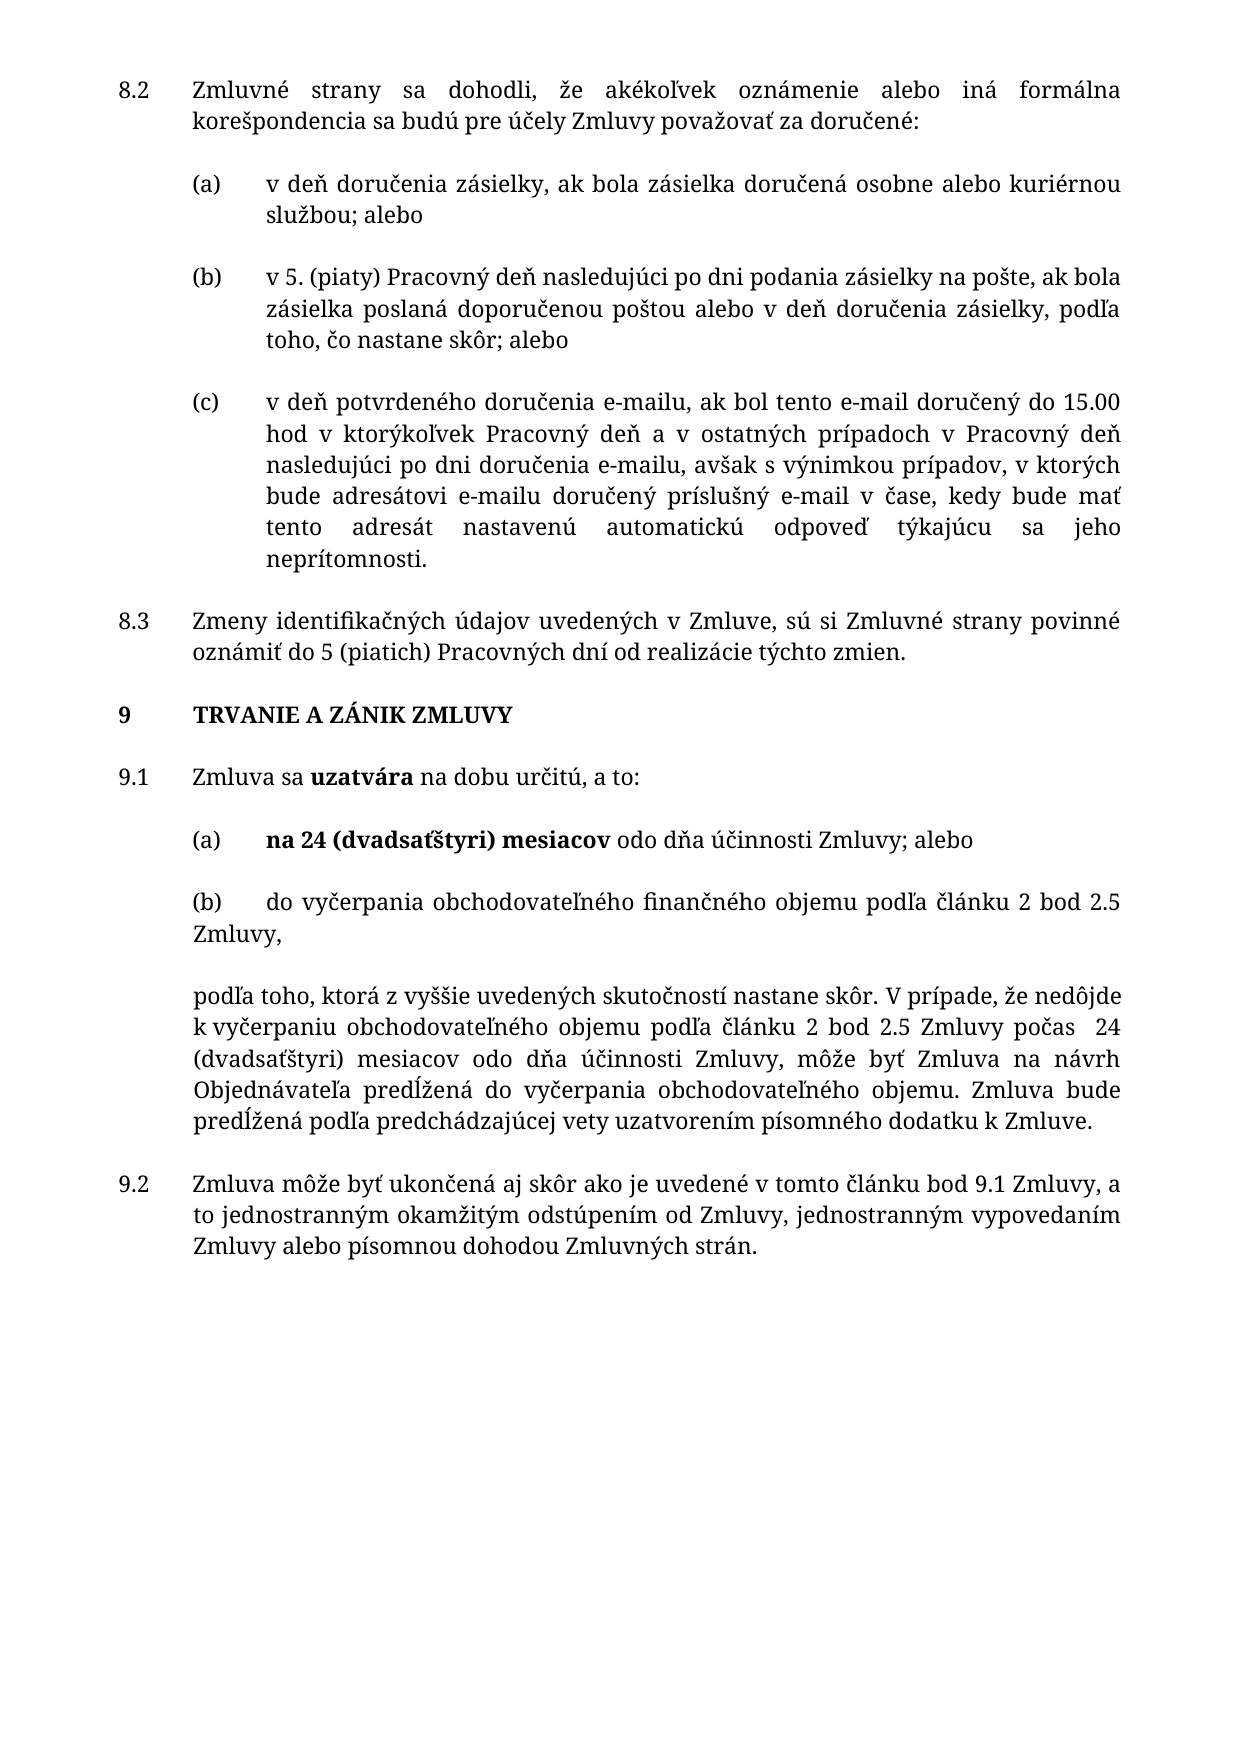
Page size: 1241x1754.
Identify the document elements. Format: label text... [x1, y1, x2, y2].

list TRVANIE A ZÁNIK ZMLUVY [118, 699, 1122, 730]
list Zmluva môže byť ukončená aj skôr ako je uvedené v tomto článku bod 9.1 Zmluvy, a to jednostranným okamžitým odstúpením od Zmluvy, jednostranným vypovedaním Zmluvy alebo písomnou dohodou Zmluvných strán. [118, 1168, 1122, 1261]
list na 24 (dvadsaťštyri) mesiacov odo dňa účinnosti Zmluvy; alebo [192, 824, 1122, 855]
list podľa toho, ktorá z vyššie uvedených skutočností nastane skôr. V prípade, že nedôjde k vyčerpaniu obchodovateľného objemu podľa článku 2 bod 2.5 Zmluvy počas 24 (dvadsaťštyri) mesiacov odo dňa účinnosti Zmluvy, môže byť Zmluva na návrh Objednávateľa predĺžená do vyčerpania obchodovateľného objemu. Zmluva bude predĺžená podľa predchádzajúcej vety uzatvorením písomného dodatku k Zmluve. [193, 980, 1122, 1136]
list Zmluvné strany sa dohodli, že akékoľvek oznámenie alebo iná formálna korešpondencia sa budú pre účely Zmluvy považovať za doručené: [118, 74, 1122, 136]
list v 5. (piaty) Pracovný deň nasledujúci po dni podania zásielky na pošte, ak bola zásielka poslaná doporučenou poštou alebo v deň doručenia zásielky, podľa toho, čo nastane skôr; alebo [192, 261, 1122, 355]
list do vyčerpania obchodovateľného finančného objemu podľa článku 2 bod 2.5 Zmluvy, [192, 886, 1122, 949]
list v deň potvrdeného doručenia e-mailu, ak bol tento e-mail doručený do 15.00 hod v ktorýkoľvek Pracovný deň a v ostatných prípadoch v Pracovný deň nasledujúci po dni doručenia e-mailu, avšak s výnimkou prípadov, v ktorých bude adresátovi e-mailu doručený príslušný e-mail v čase, kedy bude mať tento adresát nastavenú automatickú odpoveď týkajúcu sa jeho neprítomnosti. [192, 386, 1122, 574]
list v deň doručenia zásielky, ak bola zásielka doručená osobne alebo kuriérnou službou; alebo [192, 168, 1122, 230]
list Zmluva sa uzatvára na dobu určitú, a to: [118, 761, 1122, 793]
list Zmeny identifikačných údajov uvedených v Zmluve, sú si Zmluvné strany povinné oznámiť do 5 (piatich) Pracovných dní od realizácie týchto zmien. [118, 605, 1122, 668]
